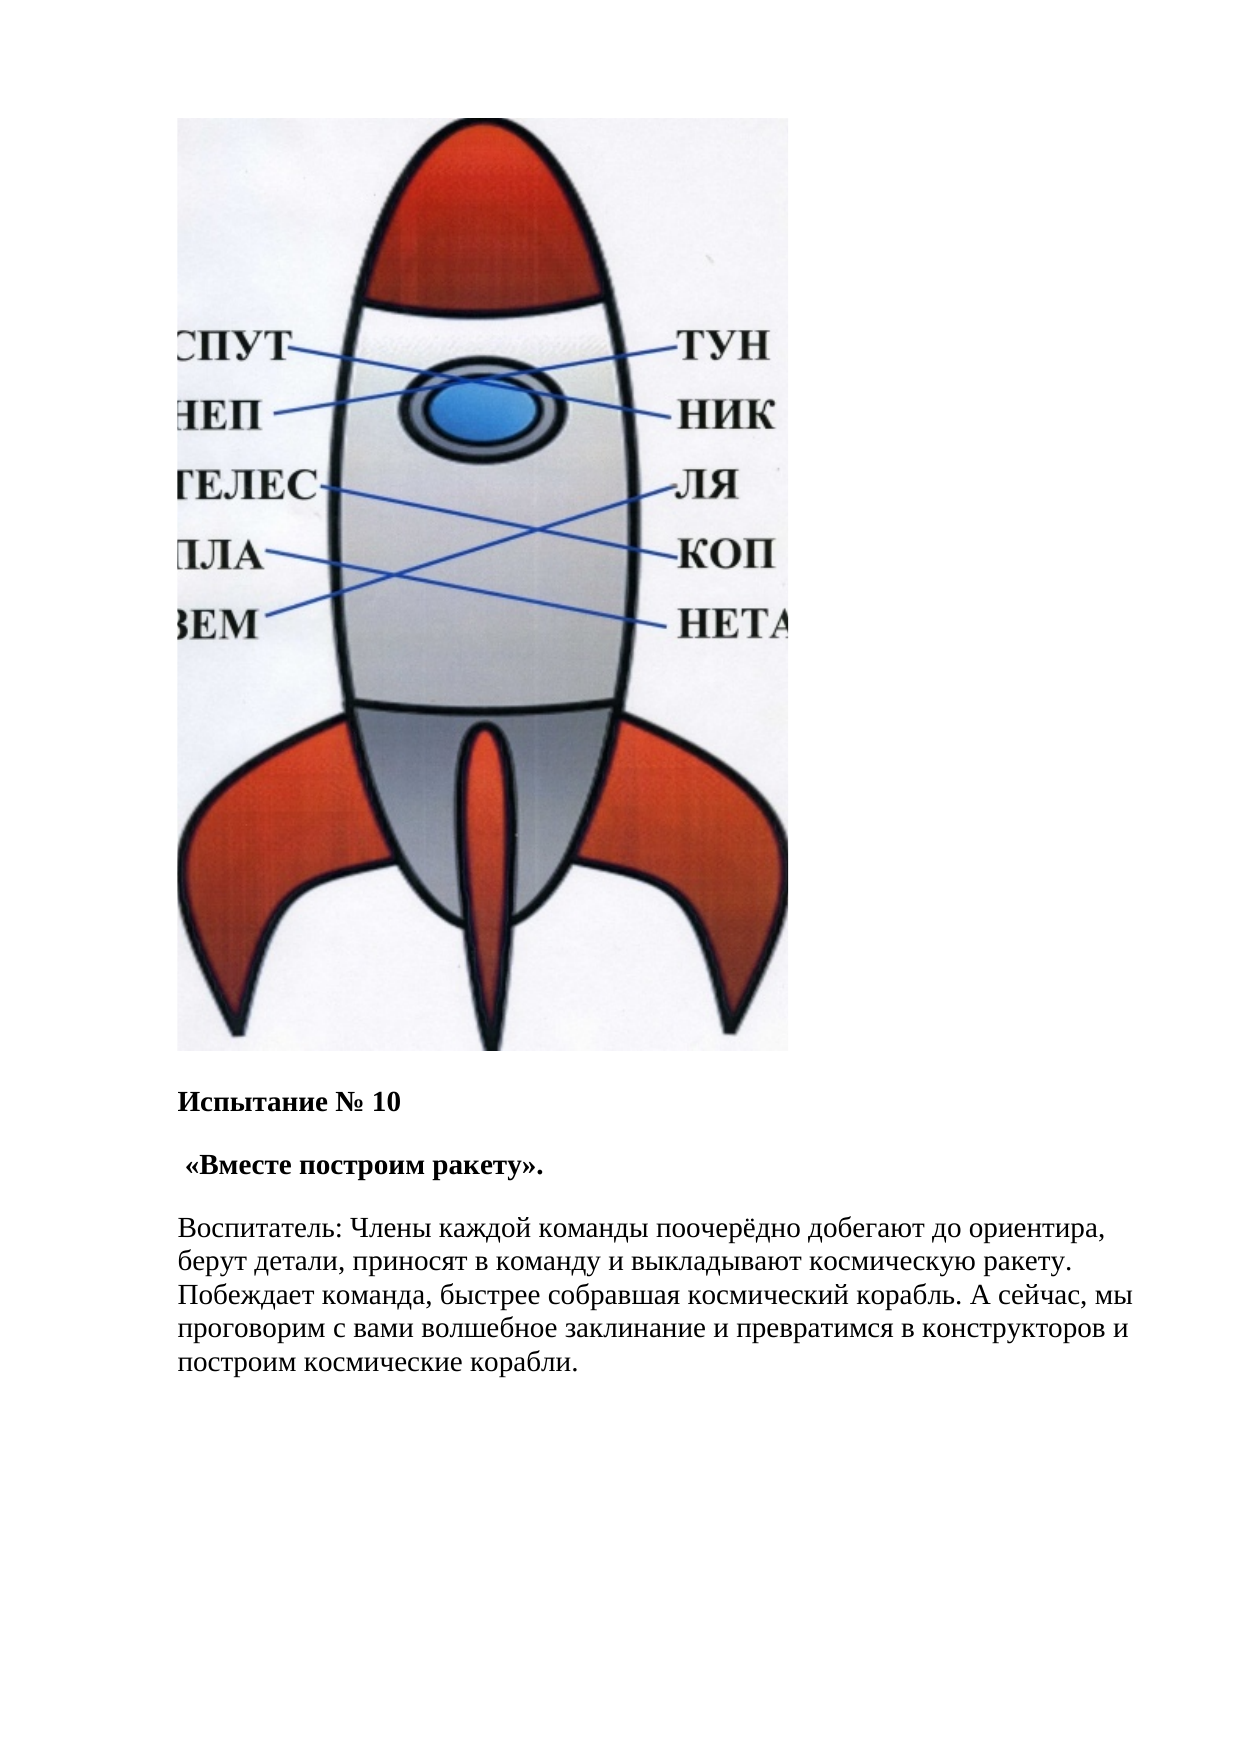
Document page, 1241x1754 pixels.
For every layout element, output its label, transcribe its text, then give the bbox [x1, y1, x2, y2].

text Воспитатель: Члены каждой команды поочерёдно добегают до ориентира, берут детали, приносят в команду и выкладывают космическую ракету. Побеждает команда, быстрее собравшая космический корабль. А сейчас, мы проговорим с вами волшебное заклинание и превратимся в конструкторов и построим космические корабли. [177, 1210, 1152, 1377]
picture [177, 118, 789, 1051]
text «Вместе построим ракету». [177, 1147, 1152, 1181]
text Испытание № 10 [177, 1084, 1152, 1118]
